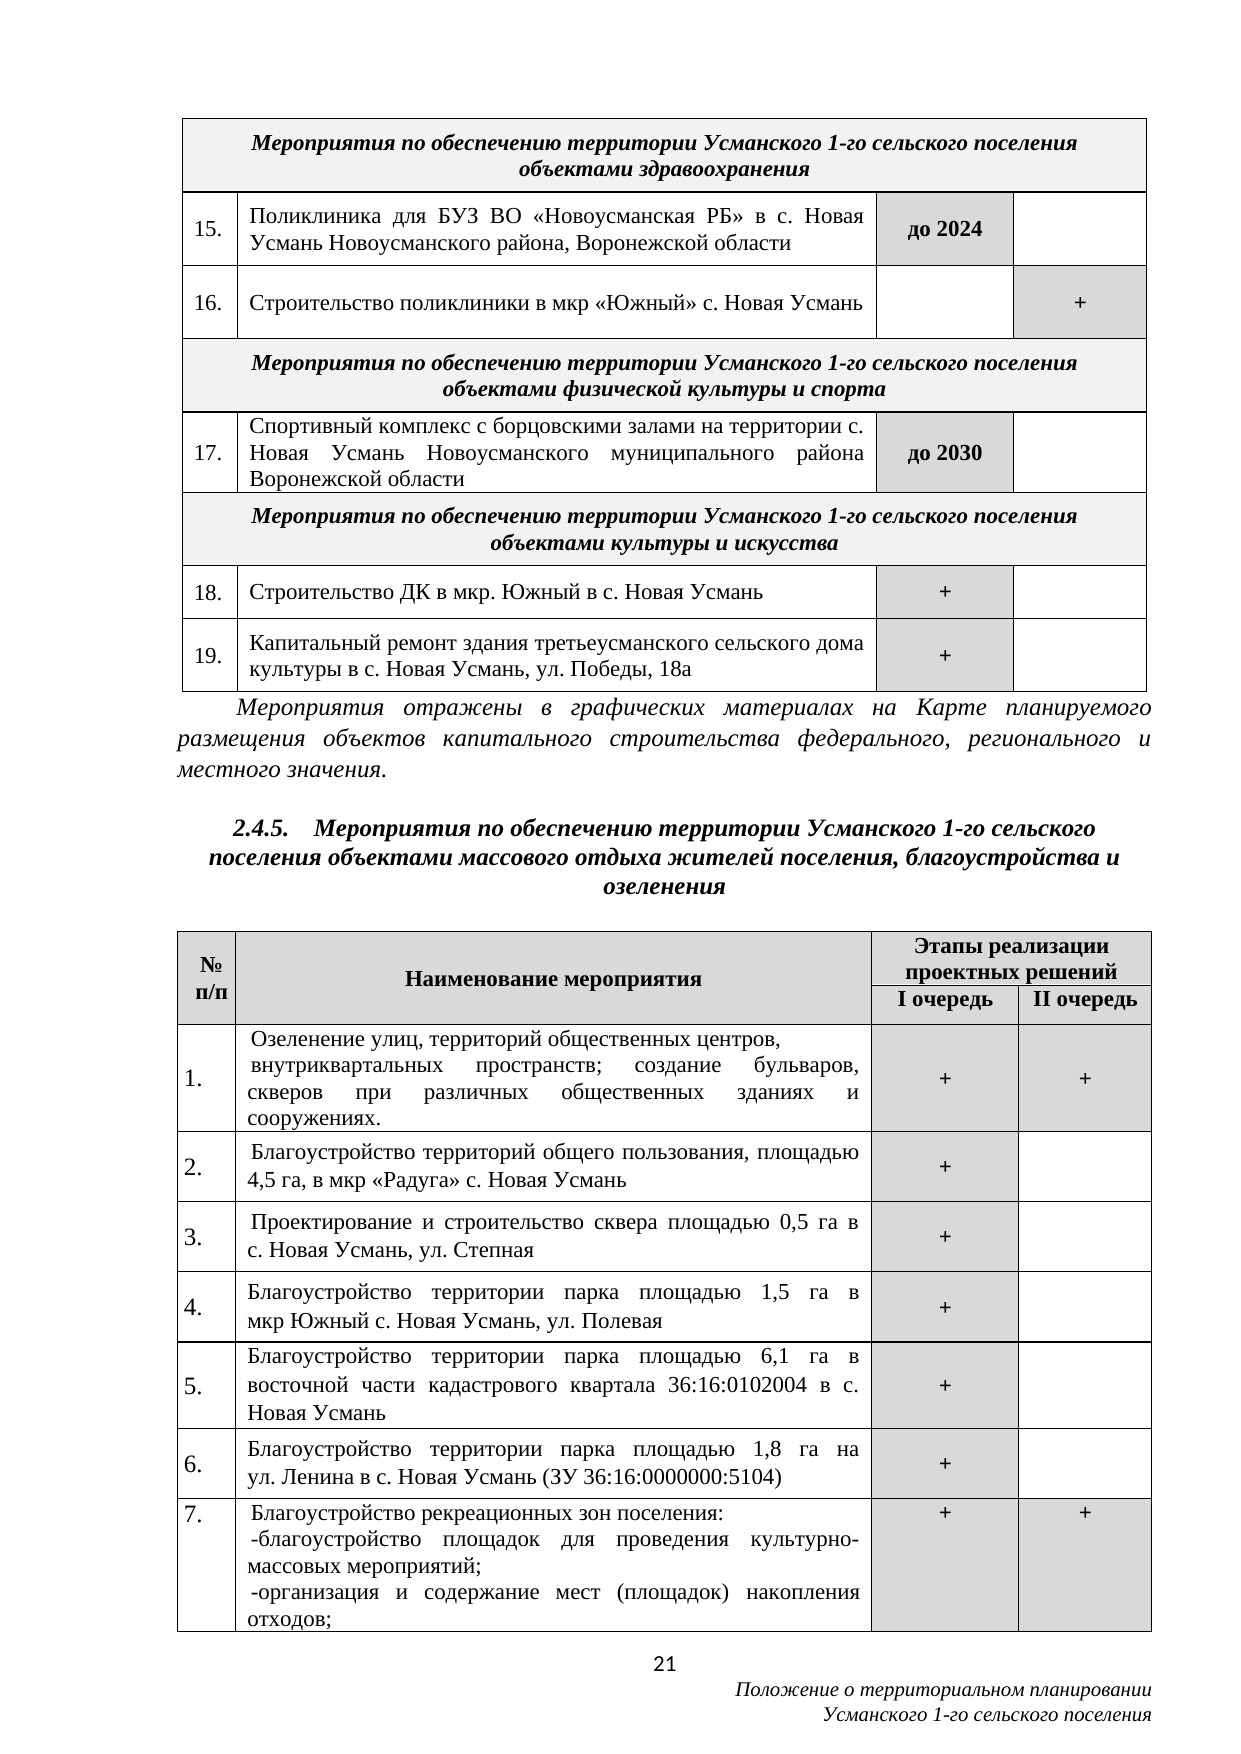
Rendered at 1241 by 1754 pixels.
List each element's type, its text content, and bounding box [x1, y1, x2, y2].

table_cell [877, 266, 1013, 338]
table_cell I очередь [872, 986, 1018, 1024]
table_cell + [1019, 1499, 1151, 1631]
table_cell до 2024 [877, 193, 1013, 265]
table_cell + [872, 1025, 1018, 1131]
table_cell [178, 1025, 235, 1131]
table_cell [1019, 1132, 1151, 1201]
table_cell [178, 1202, 235, 1271]
table_cell + [872, 1132, 1018, 1201]
table_cell [1014, 193, 1146, 265]
table_cell [183, 193, 237, 265]
table_cell + [872, 1272, 1018, 1341]
table_cell Поликлиника для БУЗ ВО «Новоусманская РБ» в с. Новая Усмань Новоусманского района, Воронежской области [238, 193, 876, 265]
table_cell Строительство поликлиники в мкр «Южный» с. Новая Усмань [238, 266, 876, 338]
table_cell Благоустройство территории парка площадью 1,8 га на ул. Ленина в с. Новая Усмань (ЗУ 36:16:0000000:5104) [236, 1429, 871, 1498]
table_cell Мероприятия по обеспечению территории Усманского 1-го сельского поселения объектами физической культуры и спорта [183, 339, 1146, 411]
table_cell + [877, 566, 1013, 618]
table_cell Благоустройство территории парка площадью 1,5 га в мкр Южный с. Новая Усмань, ул. Полевая [236, 1272, 871, 1341]
table_cell + [872, 1202, 1018, 1271]
table_cell Мероприятия по обеспечению территории Усманского 1-го сельского поселения объектами здравоохранения [183, 119, 1146, 191]
table_cell Проектирование и строительство сквера площадью 0,5 га в с. Новая Усмань, ул. Степная [236, 1202, 871, 1271]
table_cell [178, 1429, 235, 1498]
text Мероприятия отражены в графических материалах на Карте планируемого размещения объектов капитального строительства федерального, регионального и местного значения. [177, 692, 1152, 783]
table_cell [183, 619, 237, 691]
table_header Наименование мероприятия [236, 932, 871, 1024]
table_cell Мероприятия по обеспечению территории Усманского 1-го сельского поселения объектами культуры и искусства [183, 493, 1146, 565]
table_cell [1014, 566, 1146, 618]
table_cell II очередь [1019, 986, 1151, 1024]
table_cell до 2030 [877, 413, 1013, 492]
table_cell [1019, 1343, 1151, 1428]
table_cell + [872, 1429, 1018, 1498]
table_cell Благоустройство территорий общего пользования, площадью 4,5 га, в мкр «Радуга» с. Новая Усмань [236, 1132, 871, 1201]
table_cell [183, 266, 237, 338]
table_cell [1014, 619, 1146, 691]
table_cell Строительство ДК в мкр. Южный в с. Новая Усмань [238, 566, 876, 618]
table_cell [178, 1272, 235, 1341]
table_header Этапы реализации проектных решений [872, 932, 1151, 984]
table_cell + [872, 1343, 1018, 1428]
table_cell [178, 1343, 235, 1428]
table_cell + [1019, 1025, 1151, 1131]
table_cell Капитальный ремонт здания третьеусманского сельского дома культуры в с. Новая Усмань, ул. Победы, 18а [238, 619, 876, 691]
table_header № п/п [178, 932, 235, 1024]
table_cell [183, 413, 237, 492]
list Мероприятия по обеспечению территории Усманского 1-го сельского поселения объектами массового отдыха жителей поселения, благоустройства и озеленения [177, 813, 1152, 900]
table_cell Озеленение улиц, территорий общественных центров, внутриквартальных пространств; создание бульваров, скверов при различных общественных зданиях и сооружениях. [236, 1025, 871, 1131]
table_cell + [872, 1499, 1018, 1631]
table_cell Благоустройство территории парка площадью 6,1 га в восточной части кадастрового квартала 36:16:0102004 в с. Новая Усмань [236, 1343, 871, 1428]
table_cell Спортивный комплекс с борцовскими залами на территории с. Новая Усмань Новоусманского муниципального района Воронежской области [238, 413, 876, 492]
table_cell [183, 566, 237, 618]
table_cell [178, 1132, 235, 1201]
table_cell + [877, 619, 1013, 691]
table_cell [1019, 1202, 1151, 1271]
table_cell [178, 1499, 235, 1631]
table_cell [1019, 1272, 1151, 1341]
table_cell + [1014, 266, 1146, 338]
table_cell [1019, 1429, 1151, 1498]
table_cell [236, 1499, 871, 1631]
table_cell [1014, 413, 1146, 492]
